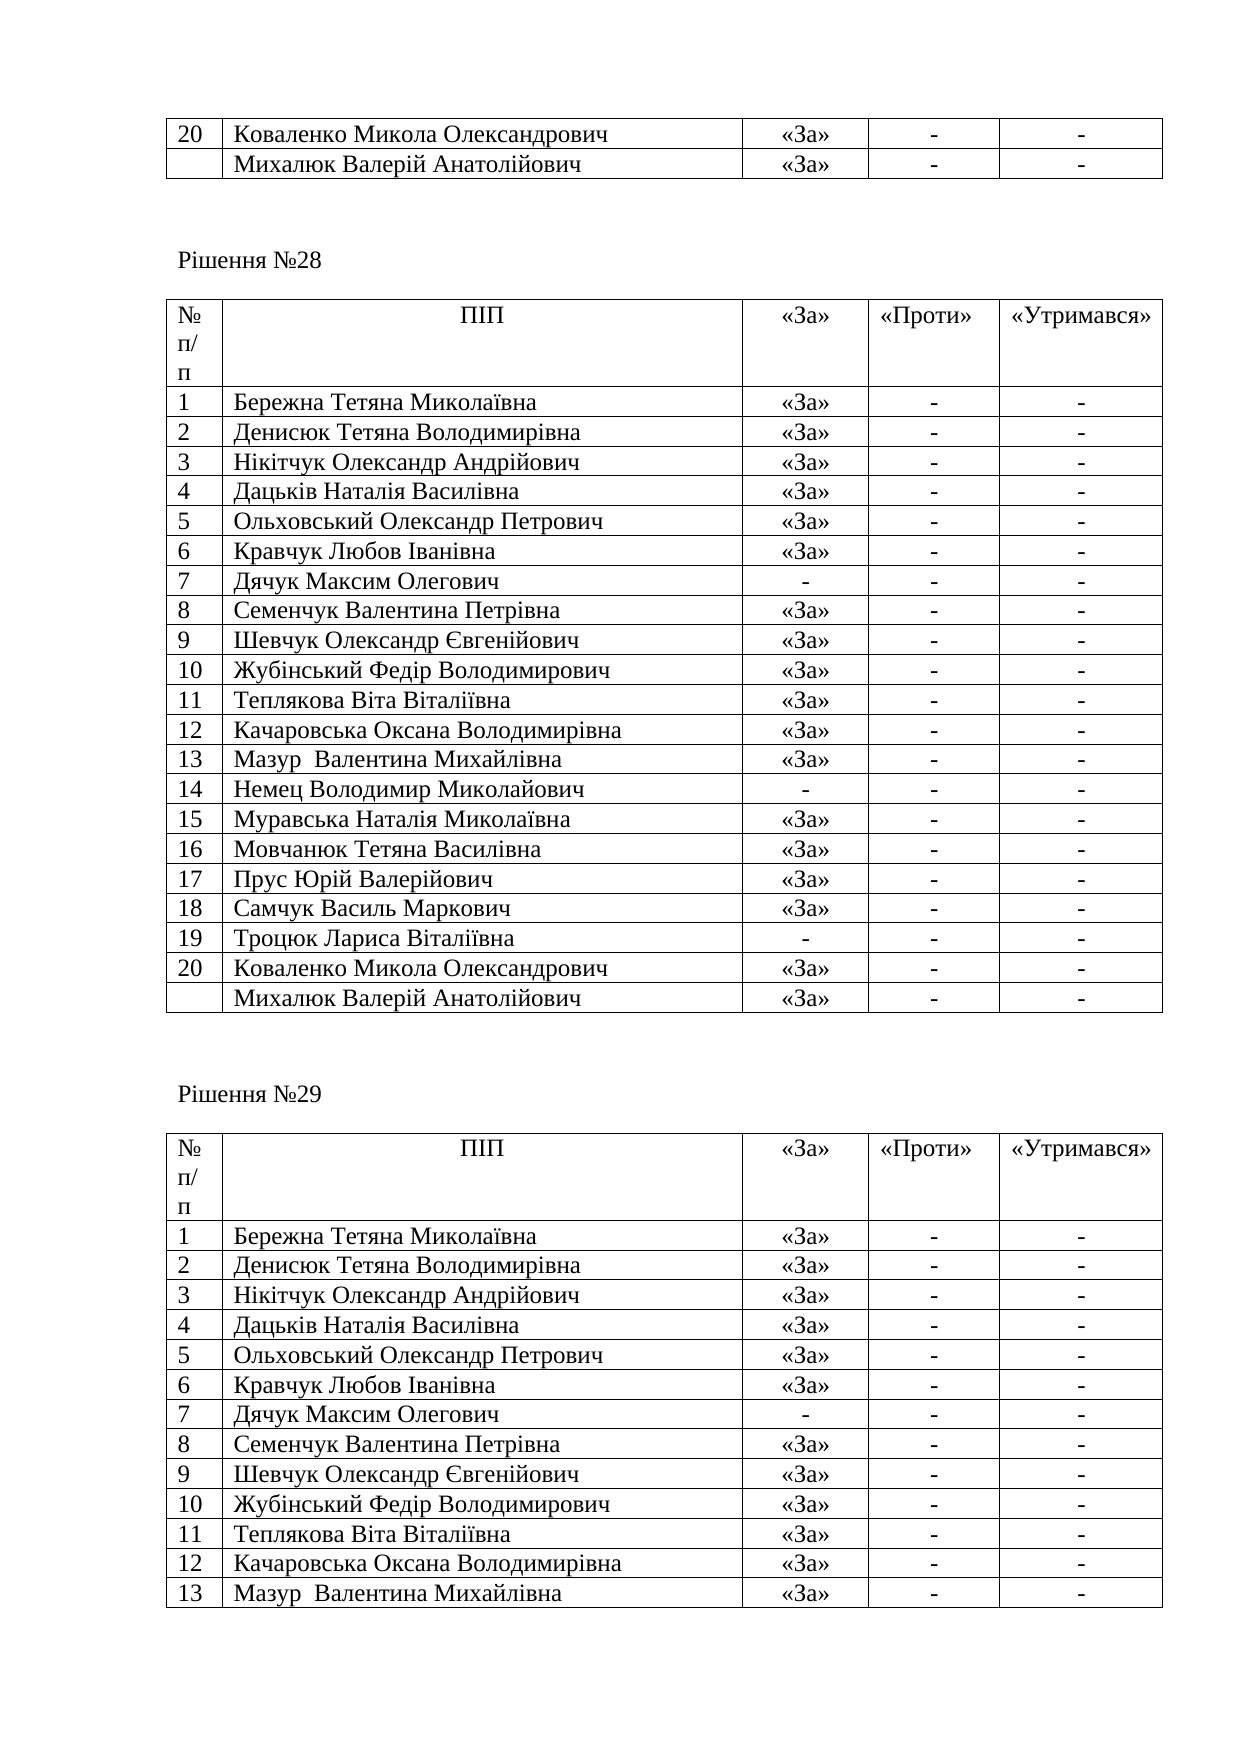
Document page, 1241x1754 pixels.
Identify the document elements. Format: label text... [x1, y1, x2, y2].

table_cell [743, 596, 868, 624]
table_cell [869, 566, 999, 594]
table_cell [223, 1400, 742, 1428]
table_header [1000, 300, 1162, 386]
text Рішення №29 [177, 1079, 1152, 1107]
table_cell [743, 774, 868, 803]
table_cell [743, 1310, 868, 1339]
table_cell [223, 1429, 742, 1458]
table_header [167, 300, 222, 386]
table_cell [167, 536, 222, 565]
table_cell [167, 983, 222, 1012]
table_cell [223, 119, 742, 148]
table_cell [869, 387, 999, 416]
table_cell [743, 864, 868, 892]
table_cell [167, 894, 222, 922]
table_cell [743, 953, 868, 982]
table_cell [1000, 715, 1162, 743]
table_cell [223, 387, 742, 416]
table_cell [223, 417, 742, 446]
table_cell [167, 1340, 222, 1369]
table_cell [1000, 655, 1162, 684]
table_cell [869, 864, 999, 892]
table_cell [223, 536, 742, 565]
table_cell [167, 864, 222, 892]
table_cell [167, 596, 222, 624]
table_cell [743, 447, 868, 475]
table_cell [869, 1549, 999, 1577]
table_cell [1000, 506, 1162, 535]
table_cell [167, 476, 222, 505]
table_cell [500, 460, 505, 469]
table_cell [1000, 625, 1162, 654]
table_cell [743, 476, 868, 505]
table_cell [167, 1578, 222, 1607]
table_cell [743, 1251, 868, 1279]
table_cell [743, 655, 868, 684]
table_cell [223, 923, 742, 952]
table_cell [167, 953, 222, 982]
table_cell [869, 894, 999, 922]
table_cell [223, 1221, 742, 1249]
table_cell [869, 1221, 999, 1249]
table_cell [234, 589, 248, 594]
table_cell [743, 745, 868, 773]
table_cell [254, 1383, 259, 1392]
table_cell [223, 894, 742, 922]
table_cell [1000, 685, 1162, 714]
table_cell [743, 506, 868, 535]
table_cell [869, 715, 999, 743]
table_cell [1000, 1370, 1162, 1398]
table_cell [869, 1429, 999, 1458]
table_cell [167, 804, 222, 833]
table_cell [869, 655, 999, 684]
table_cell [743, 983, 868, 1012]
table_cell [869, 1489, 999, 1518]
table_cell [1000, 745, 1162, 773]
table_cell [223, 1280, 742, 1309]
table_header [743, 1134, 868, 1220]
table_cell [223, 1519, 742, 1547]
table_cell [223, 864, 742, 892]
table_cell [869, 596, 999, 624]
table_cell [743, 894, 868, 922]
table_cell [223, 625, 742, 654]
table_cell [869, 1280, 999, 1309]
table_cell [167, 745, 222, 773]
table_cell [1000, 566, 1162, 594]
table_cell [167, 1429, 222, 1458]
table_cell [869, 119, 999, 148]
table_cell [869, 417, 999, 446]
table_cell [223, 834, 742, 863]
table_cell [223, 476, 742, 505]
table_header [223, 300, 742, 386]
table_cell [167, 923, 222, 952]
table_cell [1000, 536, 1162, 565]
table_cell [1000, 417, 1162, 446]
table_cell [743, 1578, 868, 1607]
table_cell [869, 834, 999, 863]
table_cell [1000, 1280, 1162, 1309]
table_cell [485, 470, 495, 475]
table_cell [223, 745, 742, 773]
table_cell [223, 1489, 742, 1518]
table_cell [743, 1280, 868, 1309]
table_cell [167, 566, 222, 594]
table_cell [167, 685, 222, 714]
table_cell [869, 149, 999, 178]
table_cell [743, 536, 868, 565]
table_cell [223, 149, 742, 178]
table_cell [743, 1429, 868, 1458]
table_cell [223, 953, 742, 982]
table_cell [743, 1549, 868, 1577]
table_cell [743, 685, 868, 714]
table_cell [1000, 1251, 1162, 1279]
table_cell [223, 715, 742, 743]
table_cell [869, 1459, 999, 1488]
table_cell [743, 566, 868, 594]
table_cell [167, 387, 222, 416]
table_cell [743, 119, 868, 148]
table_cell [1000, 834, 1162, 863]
text Рішення №28 [177, 245, 1152, 273]
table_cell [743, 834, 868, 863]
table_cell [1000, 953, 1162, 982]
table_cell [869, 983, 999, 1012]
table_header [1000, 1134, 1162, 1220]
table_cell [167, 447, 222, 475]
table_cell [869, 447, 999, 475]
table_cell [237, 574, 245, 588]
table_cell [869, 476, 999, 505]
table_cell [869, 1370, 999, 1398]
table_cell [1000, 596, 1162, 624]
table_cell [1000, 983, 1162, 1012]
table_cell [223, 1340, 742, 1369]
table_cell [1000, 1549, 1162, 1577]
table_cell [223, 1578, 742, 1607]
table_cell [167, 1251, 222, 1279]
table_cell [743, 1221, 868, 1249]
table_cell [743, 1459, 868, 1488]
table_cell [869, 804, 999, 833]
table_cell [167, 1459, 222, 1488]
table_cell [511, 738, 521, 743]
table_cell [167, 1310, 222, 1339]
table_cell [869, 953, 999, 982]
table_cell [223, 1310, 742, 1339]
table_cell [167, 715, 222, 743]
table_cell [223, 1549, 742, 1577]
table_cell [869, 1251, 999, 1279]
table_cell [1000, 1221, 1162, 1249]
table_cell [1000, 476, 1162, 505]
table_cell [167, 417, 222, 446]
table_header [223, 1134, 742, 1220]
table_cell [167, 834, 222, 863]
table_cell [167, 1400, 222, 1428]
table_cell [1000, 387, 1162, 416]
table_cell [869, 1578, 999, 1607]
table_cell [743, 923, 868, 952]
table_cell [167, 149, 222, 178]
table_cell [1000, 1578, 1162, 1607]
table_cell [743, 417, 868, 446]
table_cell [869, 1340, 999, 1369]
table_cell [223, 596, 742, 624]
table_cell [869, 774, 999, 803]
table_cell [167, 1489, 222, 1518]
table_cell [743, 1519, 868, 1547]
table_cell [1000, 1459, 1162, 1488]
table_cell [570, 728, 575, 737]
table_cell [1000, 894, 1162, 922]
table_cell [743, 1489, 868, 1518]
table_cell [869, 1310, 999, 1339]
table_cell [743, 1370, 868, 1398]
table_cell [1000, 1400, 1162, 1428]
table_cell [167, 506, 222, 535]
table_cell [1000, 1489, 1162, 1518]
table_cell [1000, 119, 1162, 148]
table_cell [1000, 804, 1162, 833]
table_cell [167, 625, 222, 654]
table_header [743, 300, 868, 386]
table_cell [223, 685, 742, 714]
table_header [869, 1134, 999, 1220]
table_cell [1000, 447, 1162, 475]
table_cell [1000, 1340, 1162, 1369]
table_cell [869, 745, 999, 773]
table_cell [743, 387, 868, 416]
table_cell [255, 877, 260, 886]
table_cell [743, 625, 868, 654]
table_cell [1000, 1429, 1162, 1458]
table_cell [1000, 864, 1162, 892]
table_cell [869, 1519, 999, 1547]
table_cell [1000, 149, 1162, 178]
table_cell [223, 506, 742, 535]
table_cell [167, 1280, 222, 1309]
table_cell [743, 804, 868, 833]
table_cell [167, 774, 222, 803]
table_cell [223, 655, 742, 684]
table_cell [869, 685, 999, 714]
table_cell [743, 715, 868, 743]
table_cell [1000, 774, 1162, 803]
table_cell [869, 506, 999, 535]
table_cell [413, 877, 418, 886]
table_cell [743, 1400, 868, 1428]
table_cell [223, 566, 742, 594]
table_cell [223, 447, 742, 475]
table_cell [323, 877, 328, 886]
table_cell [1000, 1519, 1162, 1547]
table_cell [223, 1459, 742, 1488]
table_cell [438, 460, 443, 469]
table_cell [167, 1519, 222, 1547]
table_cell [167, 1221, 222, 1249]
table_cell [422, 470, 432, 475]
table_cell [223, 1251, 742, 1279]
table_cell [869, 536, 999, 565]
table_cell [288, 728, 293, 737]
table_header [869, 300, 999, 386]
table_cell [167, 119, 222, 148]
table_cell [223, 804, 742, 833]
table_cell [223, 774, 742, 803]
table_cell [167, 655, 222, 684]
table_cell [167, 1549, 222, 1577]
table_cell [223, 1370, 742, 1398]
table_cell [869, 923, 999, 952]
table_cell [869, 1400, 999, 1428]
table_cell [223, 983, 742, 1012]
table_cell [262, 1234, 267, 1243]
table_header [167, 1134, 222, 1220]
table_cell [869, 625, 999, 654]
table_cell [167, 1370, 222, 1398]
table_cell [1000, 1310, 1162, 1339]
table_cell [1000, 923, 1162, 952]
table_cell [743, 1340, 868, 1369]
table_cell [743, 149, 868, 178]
